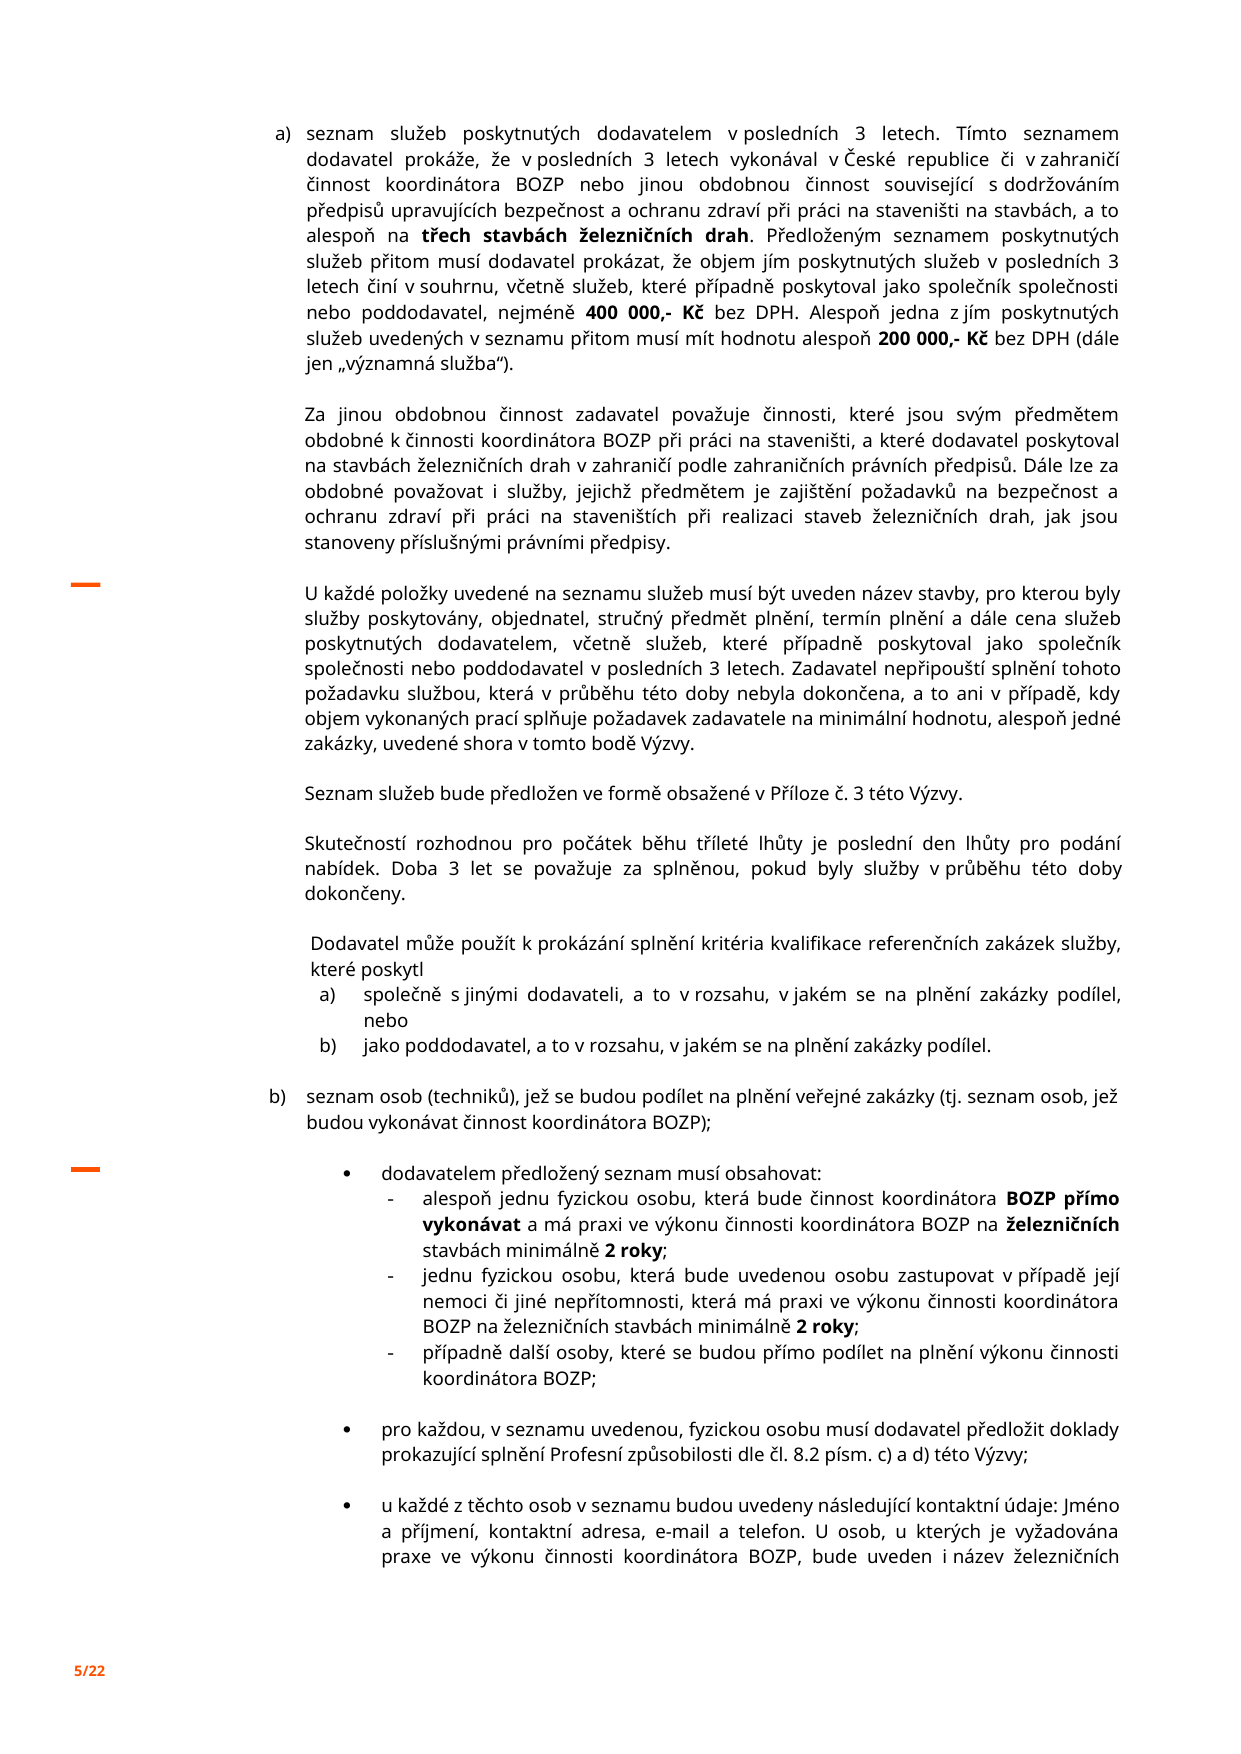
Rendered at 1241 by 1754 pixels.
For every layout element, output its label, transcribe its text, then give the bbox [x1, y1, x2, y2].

list seznam osob (techniků), jež se budou podílet na plnění veřejné zakázky (tj. seznam osob, jež budou vykonávat činnost koordinátora BOZP); [269, 1084, 1120, 1135]
text Seznam služeb bude předložen ve formě obsažené v Příloze č. 3 této Výzvy. [304, 780, 1122, 805]
text Za jinou obdobnou činnost zadavatel považuje činnosti, které jsou svým předmětem obdobné k činnosti koordinátora BOZP při práci na staveništi, a které dodavatel poskytoval na stavbách železničních drah v zahraničí podle zahraničních právních předpisů. Dále lze za obdobné považovat i služby, jejichž předmětem je zajištění požadavků na bezpečnost a ochranu zdraví při práci na staveništích při realizaci staveb železničních drah, jak jsou stanoveny příslušnými právními předpisy. [304, 401, 1120, 554]
list alespoň jednu fyzickou osobu, která bude činnost koordinátora BOZP přímo vykonávat a má praxi ve výkonu činnosti koordinátora BOZP na železničních stavbách minimálně 2 roky; [385, 1186, 1120, 1262]
list případně další osoby, které se budou přímo podílet na plnění výkonu činnosti koordinátora BOZP; [385, 1339, 1120, 1391]
text Skutečností rozhodnou pro počátek běhu tříleté lhůty je poslední den lhůty pro podání nabídek. Doba 3 let se považuje za splněnou, pokud byly služby v průběhu této doby dokončeny. [304, 830, 1122, 905]
text Dodavatel může použít k prokázání splnění kritéria kvalifikace referenčních zakázek služby, které poskytl [310, 931, 1122, 982]
text b) jako poddodavatel, a to v rozsahu, v jakém se na plnění zakázky podílel. [319, 1033, 1122, 1058]
text U každé položky uvedené na seznamu služeb musí být uveden název stavby, pro kterou byly služby poskytovány, objednatel, stručný předmět plnění, termín plnění a dále cena služeb poskytnutých dodavatelem, včetně služeb, které případně poskytoval jako společník společnosti nebo poddodavatel v posledních 3 letech. Zadavatel nepřipouští splnění tohoto požadavku službou, která v průběhu této doby nebyla dokončena, a to ani v případě, kdy objem vykonaných prací splňuje požadavek zadavatele na minimální hodnotu, alespoň jedné zakázky, uvedené shora v tomto bodě Výzvy. [304, 580, 1122, 755]
list dodavatelem předložený seznam musí obsahovat: [343, 1160, 1120, 1186]
list pro každou, v seznamu uvedenou, fyzickou osobu musí dodavatel předložit doklady prokazující splnění Profesní způsobilosti dle čl. 8.2 písm. c) a d) této Výzvy; [343, 1416, 1120, 1467]
list jednu fyzickou osobu, která bude uvedenou osobu zastupovat v případě její nemoci či jiné nepřítomnosti, která má praxi ve výkonu činnosti koordinátora BOZP na železničních stavbách minimálně 2 roky; [385, 1262, 1120, 1339]
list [343, 1493, 1120, 1569]
text a) společně s jinými dodavateli, a to v rozsahu, v jakém se na plnění zakázky podílel, nebo [319, 982, 1122, 1033]
list seznam služeb poskytnutých dodavatelem v posledních 3 letech. Tímto seznamem dodavatel prokáže, že v posledních 3 letech vykonával v České republice či v zahraničí činnost koordinátora BOZP nebo jinou obdobnou činnost související s dodržováním předpisů upravujících bezpečnost a ochranu zdraví při práci na staveništi na stavbách, a to alespoň na třech stavbách železničních drah. Předloženým seznamem poskytnutých služeb přitom musí dodavatel prokázat, že objem jím poskytnutých služeb v posledních 3 letech činí v souhrnu, včetně služeb, které případně poskytoval jako společník společnosti nebo poddodavatel, nejméně 400 000,- Kč bez DPH. Alespoň jedna z jím poskytnutých služeb uvedených v seznamu přitom musí mít hodnotu alespoň 200 000,- Kč bez DPH (dále jen „významná služba“). [275, 121, 1120, 376]
